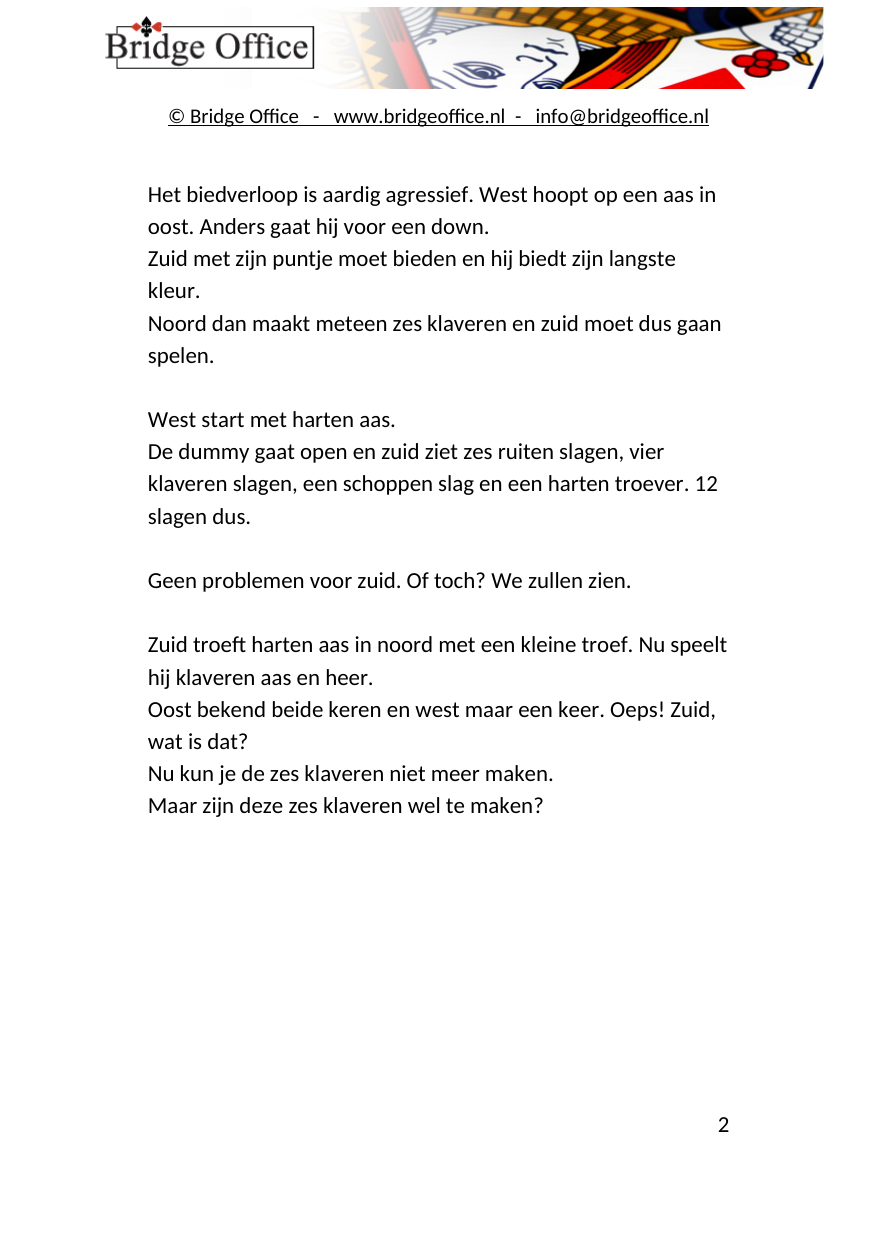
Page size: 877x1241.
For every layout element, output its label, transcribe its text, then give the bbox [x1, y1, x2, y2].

text Geen problemen voor zuid. Of toch? We zullen zien. [148, 566, 729, 594]
text Noord dan maakt meteen zes klaveren en zuid moet dus gaan spelen. [148, 309, 729, 369]
picture [78, 7, 824, 89]
text De dummy gaat open en zuid ziet zes ruiten slagen, vier klaveren slagen, een schoppen slag en een harten troever. 12 slagen dus. [148, 437, 729, 530]
text Zuid met zijn puntje moet bieden en hij biedt zijn langste kleur. [148, 244, 729, 304]
text West start met harten aas. [148, 405, 729, 433]
text Het biedverloop is aardig agressief. West hoopt op een aas in oost. Anders gaat hij voor een down. [148, 148, 729, 240]
text Maar zijn deze zes klaveren wel te maken? [148, 791, 729, 819]
text Oost bekend beide keren en west maar een keer. Oeps! Zuid, wat is dat? [148, 695, 729, 755]
text Nu kun je de zes klaveren niet meer maken. [148, 759, 729, 787]
text Zuid troeft harten aas in noord met een kleine troef. Nu speelt hij klaveren aas en heer. [148, 631, 729, 691]
